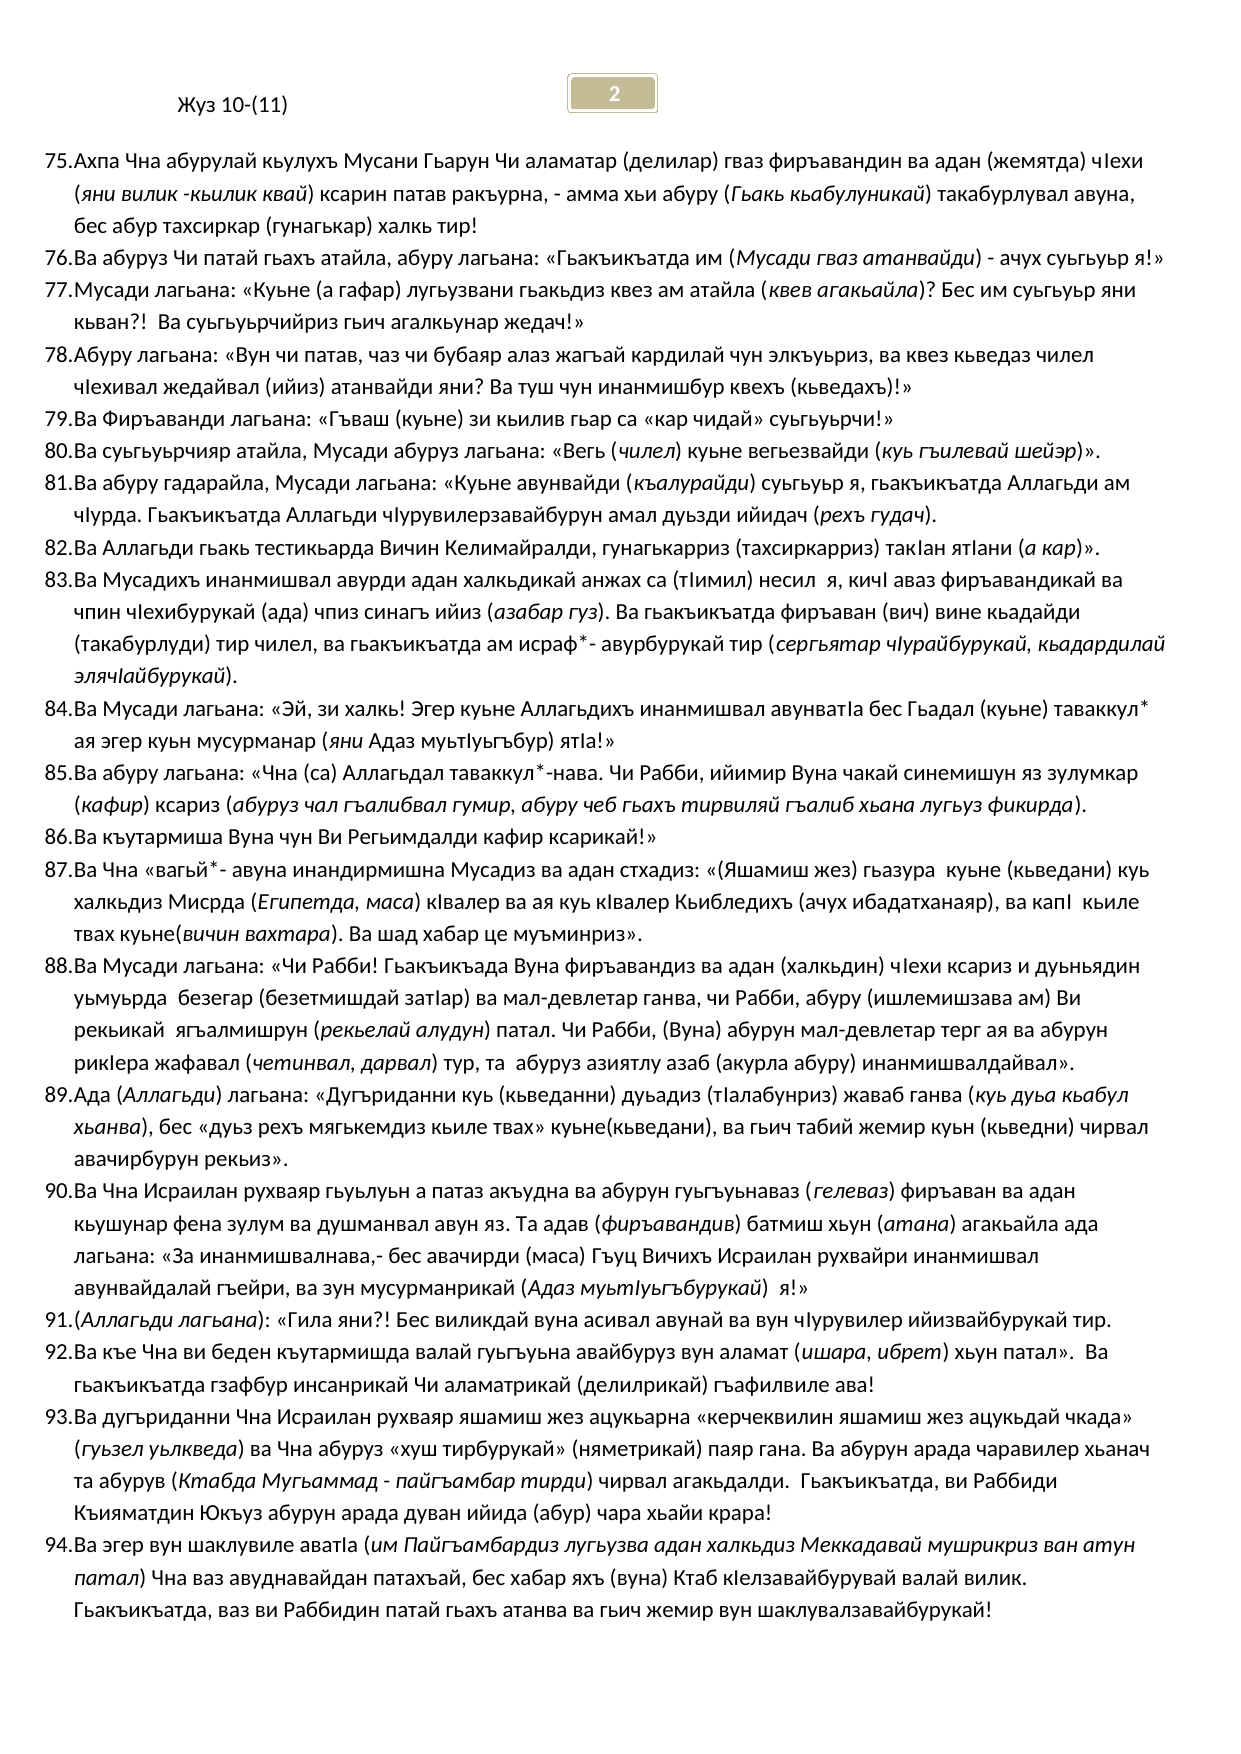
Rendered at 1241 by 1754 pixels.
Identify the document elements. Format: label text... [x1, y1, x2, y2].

list Ва абуру лагьана: «Чна (са) Аллагьдал таваккул*-нава. Чи Рабби, ийимир Вуна чакай синемишун яз зулумкар (кафир) ксариз (абуруз чал гъалибвал гумир, абуру чеб гьахъ тирвиляй гъалиб хьана лугьуз фикирда). [44, 758, 1167, 818]
list Ва Фиръаванди лагьана: «Гъваш (куьне) зи кьилив гьар са «кар чидай» суьгьуьрчи!» [44, 404, 1167, 432]
list Ва абуруз Чи патай гьахъ атайла, абуру лагьана: «Гьакъикъатда им (Мусади гваз атанвайди) - ачух суьгьуьр я!» [44, 243, 1167, 271]
list Ва Чна Исраилан рухваяр гьуьлуьн а патаз акъудна ва абурун гуьгъуьнаваз (гелеваз) фиръаван ва адан кьушунар фена зулум ва душманвал авун яз. Та адав (фиръавандив) батмиш хьун (атана) агакьайла ада лагьана: «За инанмишвалнава,- бес авачирди (маса) Гъуц Вичихъ Исраилан рухвайри инанмишвал авунвайдалай гъейри, ва зун мусурманрикай (Адаз муьтIуьгъбурукай) я!» [44, 1177, 1167, 1301]
list (Аллагьди лагьана): «Гила яни?! Бес виликдай вуна асивал авунай ва вун чIурувилер ийизвайбурукай тир. [44, 1305, 1167, 1333]
list Ва Чна «вагьй*- авуна инандирмишна Мусадиз ва адан стхадиз: «(Яшамиш жез) гьазура куьне (кьведани) куь халкьдиз Мисрда (Египетда, маса) кIвалер ва ая куь кIвалер Кьибледихъ (ачух ибадатханаяр), ва капI кьиле твах куьне(вичин вахтара). Ва шад хабар це муъминриз». [44, 855, 1167, 947]
list Ва къутармиша Вуна чун Ви Регьимдалди кафир ксарикай!» [44, 822, 1167, 851]
list Ва Аллагьди гьакь тестикьарда Вичин Келимайралди, гунагькарриз (тахсиркарриз) такIан ятIани (а кар)». [44, 533, 1167, 561]
list Ва къе Чна ви беден къутармишда валай гуьгъуьна авайбуруз вун аламат (ишара, ибрет) хьун патал». Ва гьакъикъатда гзафбур инсанрикай Чи аламатрикай (делилрикай) гъафилвиле ава! [44, 1337, 1167, 1398]
list Ва дугъриданни Чна Исраилан рухваяр яшамиш жез ацукьарна «керчеквилин яшамиш жез ацукьдай чкада» (гуьзел уьлкведа) ва Чна абуруз «хуш тирбурукай» (няметрикай) паяр гана. Ва абурун арада чаравилер хьанач та абурув (Ктабда Мугьаммад - пайгъамбар тирди) чирвал агакьдалди. Гьакъикъатда, ви Раббиди Къияматдин Юкъуз абурун арада дуван ийида (абур) чара хьайи крара! [44, 1402, 1167, 1526]
list Ва суьгьуьрчияр атайла, Мусади абуруз лагьана: «Вегь (чилел) куьне вегьезвайди (куь гъилевай шейэр)». [44, 436, 1167, 464]
list Мусади лагьана: «Куьне (а гафар) лугьузвани гьакьдиз квез ам атайла (квев агакьайла)? Бес им суьгьуьр яни кьван?! Ва суьгьуьрчийриз гьич агалкьунар жедач!» [44, 275, 1167, 336]
list Ада (Аллагьди) лагьана: «Дугъриданни куь (кьведанни) дуьадиз (тIалабунриз) жаваб ганва (куь дуьа кьабул хьанва), бес «дуьз рехъ мягькемдиз кьиле твах» куьне(кьведани), ва гьич табий жемир куьн (кьведни) чирвал авачирбурун рекьиз». [44, 1080, 1167, 1172]
list Ва Мусади лагьана: «Чи Рабби! Гьакъикъада Вуна фиръавандиз ва адан (халкьдин) чIехи ксариз и дуьньядин уьмуьрда безегар (безетмишдай затIар) ва мал-девлетар ганва, чи Рабби, абуру (ишлемишзава ам) Ви рекьикай ягъалмишрун (рекьелай алудун) патал. Чи Рабби, (Вуна) абурун мал-девлетар терг ая ва абурун рикIера жафавал (четинвал, дарвал) тур, та абуруз азиятлу азаб (акурла абуру) инанмишвалдайвал». [44, 951, 1167, 1076]
list Ва Мусади лагьана: «Эй, зи халкь! Эгер куьне Аллагьдихъ инанмишвал авунватIа бес Гьадал (куьне) таваккул* ая эгер куьн мусурманар (яни Адаз муьтIуьгъбур) ятIа!» [44, 694, 1167, 754]
list Ахпа Чна абурулай кьулухъ Мусани Гьарун Чи аламатар (делилар) гваз фиръавандин ва адан (жемятда) чIехи (яни вилик -кьилик квай) ксарин патав ракъурна, - амма хьи абуру (Гьакь кьабулуникай) такабурлувал авуна, бес абур тахсиркар (гунагькар) халкь тир! [44, 147, 1167, 239]
list Абуру лагьана: «Вун чи патав, чаз чи бубаяр алаз жагъай кардилай чун элкъуьриз, ва квез кьведаз чилел чIехивал жедайвал (ийиз) атанвайди яни? Ва туш чун инанмишбур квехъ (кьведахъ)!» [44, 340, 1167, 400]
list Ва абуру гадарайла, Мусади лагьана: «Куьне авунвайди (къалурайди) суьгьуьр я, гьакъикъатда Аллагьди ам чIурда. Гьакъикъатда Аллагьди чIурувилерзавайбурун амал дуьзди ийидач (рехъ гудач). [44, 468, 1167, 529]
list Ва эгер вун шаклувиле аватIа (им Пайгъамбардиз лугьузва адан халкьдиз Меккадавай мушрикриз ван атун патал) Чна ваз авуднавайдан патахъай, бес хабар яхъ (вуна) Ктаб кIелзавайбурувай валай вилик. Гьакъикъатда, ваз ви Раббидин патай гьахъ атанва ва гьич жемир вун шаклувалзавайбурукай! [44, 1531, 1167, 1623]
list Ва Мусадихъ инанмишвал авурди адан халкьдикай анжах са (тIимил) несил я, кичI аваз фиръавандикай ва чпин чIехибурукай (ада) чпиз синагъ ийиз (азабар гуз). Ва гьакъикъатда фиръаван (вич) вине кьадайди (такабурлуди) тир чилел, ва гьакъикъатда ам исраф*- авурбурукай тир (сергьятар чIурайбурукай, кьадардилай элячIайбурукай). [44, 565, 1167, 689]
